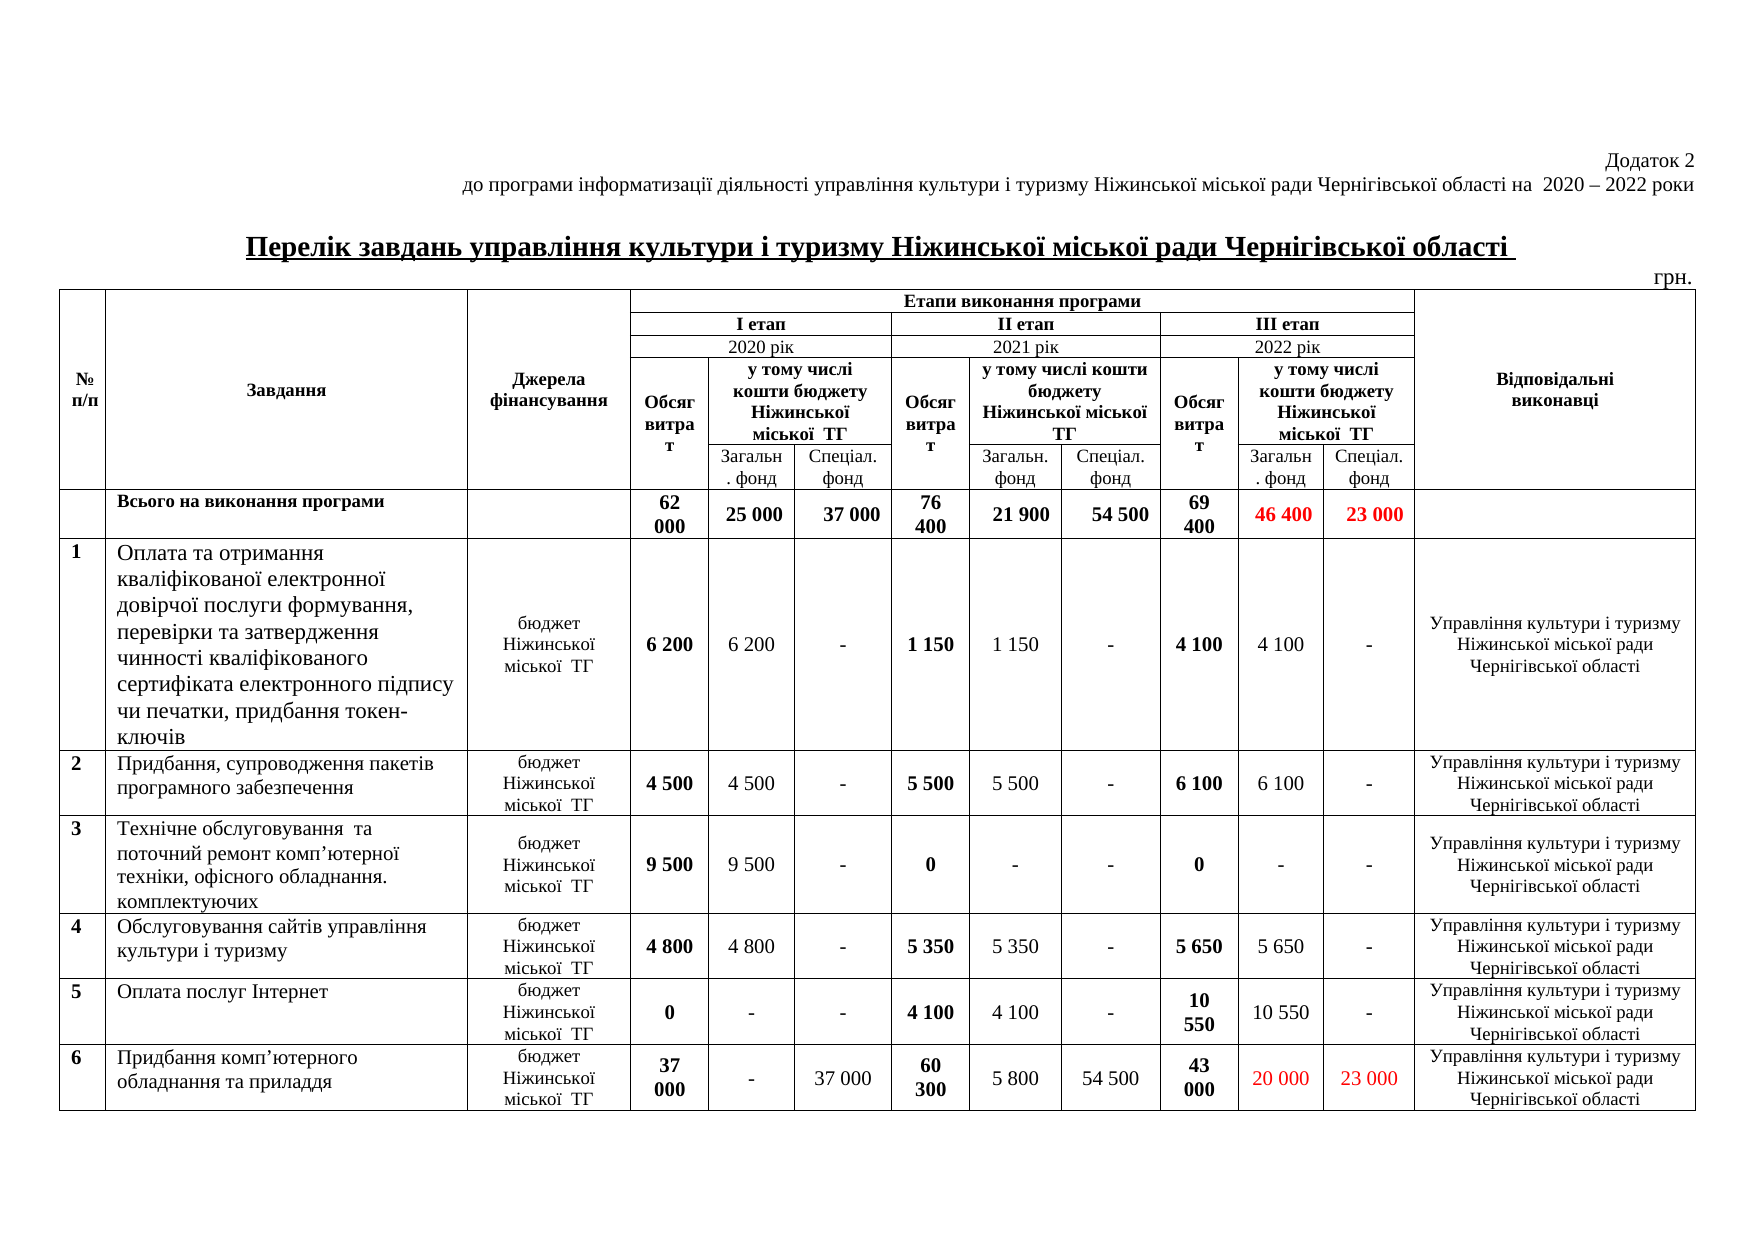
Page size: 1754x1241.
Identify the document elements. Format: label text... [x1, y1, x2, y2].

table_cell бюджет Ніжинської міської ТГ [468, 914, 630, 978]
table_cell 5 650 [1239, 914, 1323, 978]
table_cell 62 000 [631, 490, 708, 538]
table_cell 37 000 [795, 1045, 891, 1110]
table_cell 23 000 [1324, 1045, 1414, 1110]
table_cell [468, 490, 630, 538]
table_cell 37 000 [631, 1045, 708, 1110]
table_cell 10 550 [1161, 979, 1238, 1044]
table_cell Управління культури і туризму Ніжинської міської ради Чернігівської області [1415, 914, 1695, 978]
table_cell 4 800 [709, 914, 794, 978]
table_cell 4 100 [1161, 539, 1238, 749]
table_cell - [1324, 539, 1414, 749]
table_cell - [1062, 914, 1160, 978]
table_cell 0 [631, 979, 708, 1044]
table_cell 0 [1161, 816, 1238, 913]
table_cell Всього на виконання програми [106, 490, 467, 538]
table_cell Обсяг витрат [1161, 358, 1238, 488]
table_cell 9 500 [631, 816, 708, 913]
table_cell Обсяг витрат [892, 358, 969, 488]
table_cell - [970, 816, 1061, 913]
table_cell - [795, 816, 891, 913]
table_cell Управління культури і туризму Ніжинської міської ради Чернігівської області [1415, 816, 1695, 913]
table_header Джерела фінансування [468, 290, 630, 488]
table_cell Загальн. фонд [1239, 445, 1323, 488]
table_cell Загальн. фонд [970, 445, 1061, 488]
table_cell 4 [60, 914, 105, 978]
table_cell 21 900 [970, 490, 1061, 538]
table_cell у тому числі кошти бюджету Ніжинської міської ТГ [1239, 358, 1414, 444]
table_cell Спеціал. фонд [1062, 445, 1160, 488]
table_cell 6 [60, 1045, 105, 1110]
table_header Завдання [106, 290, 467, 488]
table_cell 46 400 [1239, 490, 1323, 538]
text Додаток 2 [59, 148, 1695, 172]
table_cell 6 200 [631, 539, 708, 749]
table_cell - [1324, 816, 1414, 913]
table_cell - [1324, 914, 1414, 978]
table_cell 69 400 [1161, 490, 1238, 538]
table_cell 4 100 [970, 979, 1061, 1044]
table_cell бюджет Ніжинської міської ТГ [468, 539, 630, 749]
table_cell 5 800 [970, 1045, 1061, 1110]
text Перелік завдань управління культури і туризму Ніжинської міської ради Чернігівської області [59, 229, 1695, 263]
table_cell Обсяг витрат [631, 358, 708, 488]
table_cell 1 [60, 539, 105, 749]
table_cell Оплата та отримання кваліфікованої електронної довірчої послуги формування, перевірки та затвердження чинності кваліфікованого сертифіката електронного підпису чи печатки, придбання токен-ключів [106, 539, 467, 749]
table_cell 5 350 [970, 914, 1061, 978]
table_cell - [795, 751, 891, 815]
table_header № п/п [60, 290, 105, 488]
table_cell - [1324, 979, 1414, 1044]
table_cell 9 500 [709, 816, 794, 913]
table_cell - [1324, 751, 1414, 815]
table_cell у тому числі кошти бюджету Ніжинської міської ТГ [709, 358, 891, 444]
table_header Етапи виконання програми [631, 290, 1414, 312]
table_cell 4 500 [631, 751, 708, 815]
table_cell бюджет Ніжинської міської ТГ [468, 979, 630, 1044]
table_cell [1415, 490, 1695, 538]
table_cell 1 150 [892, 539, 969, 749]
table_cell 25 000 [709, 490, 794, 538]
table_cell Обслуговування сайтів управління культури і туризму [106, 914, 467, 978]
table_cell Придбання комп’ютерного обладнання та приладдя [106, 1045, 467, 1110]
table_cell 10 550 [1239, 979, 1323, 1044]
table_cell 37 000 [795, 490, 891, 538]
table_cell Управління культури і туризму Ніжинської міської ради Чернігівської області [1415, 539, 1695, 749]
table_cell 3 [60, 816, 105, 913]
table_cell Придбання, супроводження пакетів програмного забезпечення [106, 751, 467, 815]
table_cell - [709, 979, 794, 1044]
table_cell Спеціал. фонд [795, 445, 891, 488]
table_cell 54 500 [1062, 490, 1160, 538]
table_cell 4 500 [709, 751, 794, 815]
table_cell Управління культури і туризму Ніжинської міської ради Чернігівської області [1415, 751, 1695, 815]
table_cell 60 300 [892, 1045, 969, 1110]
table_cell у тому числі кошти бюджету Ніжинської міської ТГ [970, 358, 1160, 444]
table_cell 4 800 [631, 914, 708, 978]
table_cell - [795, 979, 891, 1044]
table_cell 0 [892, 816, 969, 913]
table_cell бюджет Ніжинської міської ТГ [468, 751, 630, 815]
table_cell 76 400 [892, 490, 969, 538]
table_cell ІІ етап [892, 313, 1160, 334]
table_cell 5 500 [970, 751, 1061, 815]
table_cell 1 150 [970, 539, 1061, 749]
table_cell І етап [631, 313, 891, 334]
table_cell Спеціал. фонд [1324, 445, 1414, 488]
table_cell Загальн. фонд [709, 445, 794, 488]
table_cell 23 000 [1324, 490, 1414, 538]
table_cell 2021 рік [892, 336, 1160, 357]
table_cell 2 [60, 751, 105, 815]
table_header Відповідальні виконавці [1415, 290, 1695, 488]
table_cell - [1239, 816, 1323, 913]
table_cell ІІІ етап [1161, 313, 1414, 334]
table_cell Технічне обслуговування та поточний ремонт комп’ютерної техніки, офісного обладнання. комплектуючих [106, 816, 467, 913]
table_cell Управління культури і туризму Ніжинської міської ради Чернігівської області [1415, 1045, 1695, 1110]
table_cell - [1062, 751, 1160, 815]
table_cell 20 000 [1239, 1045, 1323, 1110]
table_cell 6 100 [1239, 751, 1323, 815]
table_cell - [1062, 816, 1160, 913]
table_cell 54 500 [1062, 1045, 1160, 1110]
table_cell 4 100 [1239, 539, 1323, 749]
table_cell - [1062, 539, 1160, 749]
table_cell Управління культури і туризму Ніжинської міської ради Чернігівської області [1415, 979, 1695, 1044]
table_cell бюджет Ніжинської міської ТГ [468, 1045, 630, 1110]
table_cell 2020 рік [631, 336, 891, 357]
text до програми інформатизації діяльності управління культури і туризму Ніжинської міської ради Чернігівської області на 2020 – 2022 роки [59, 172, 1695, 196]
table_cell 5 500 [892, 751, 969, 815]
table_cell 6 200 [709, 539, 794, 749]
table_cell - [1062, 979, 1160, 1044]
table_cell 5 350 [892, 914, 969, 978]
table_cell 5 [60, 979, 105, 1044]
table_cell 2022 рік [1161, 336, 1414, 357]
table_cell бюджет Ніжинської міської ТГ [468, 816, 630, 913]
table_cell [60, 490, 105, 538]
table_cell 43 000 [1161, 1045, 1238, 1110]
table_cell - [795, 914, 891, 978]
text грн. [59, 263, 1695, 289]
table_cell - [709, 1045, 794, 1110]
table_cell Оплата послуг Інтернет [106, 979, 467, 1044]
table_cell 6 100 [1161, 751, 1238, 815]
table_cell 5 650 [1161, 914, 1238, 978]
table_cell 4 100 [892, 979, 969, 1044]
table_cell - [795, 539, 891, 749]
